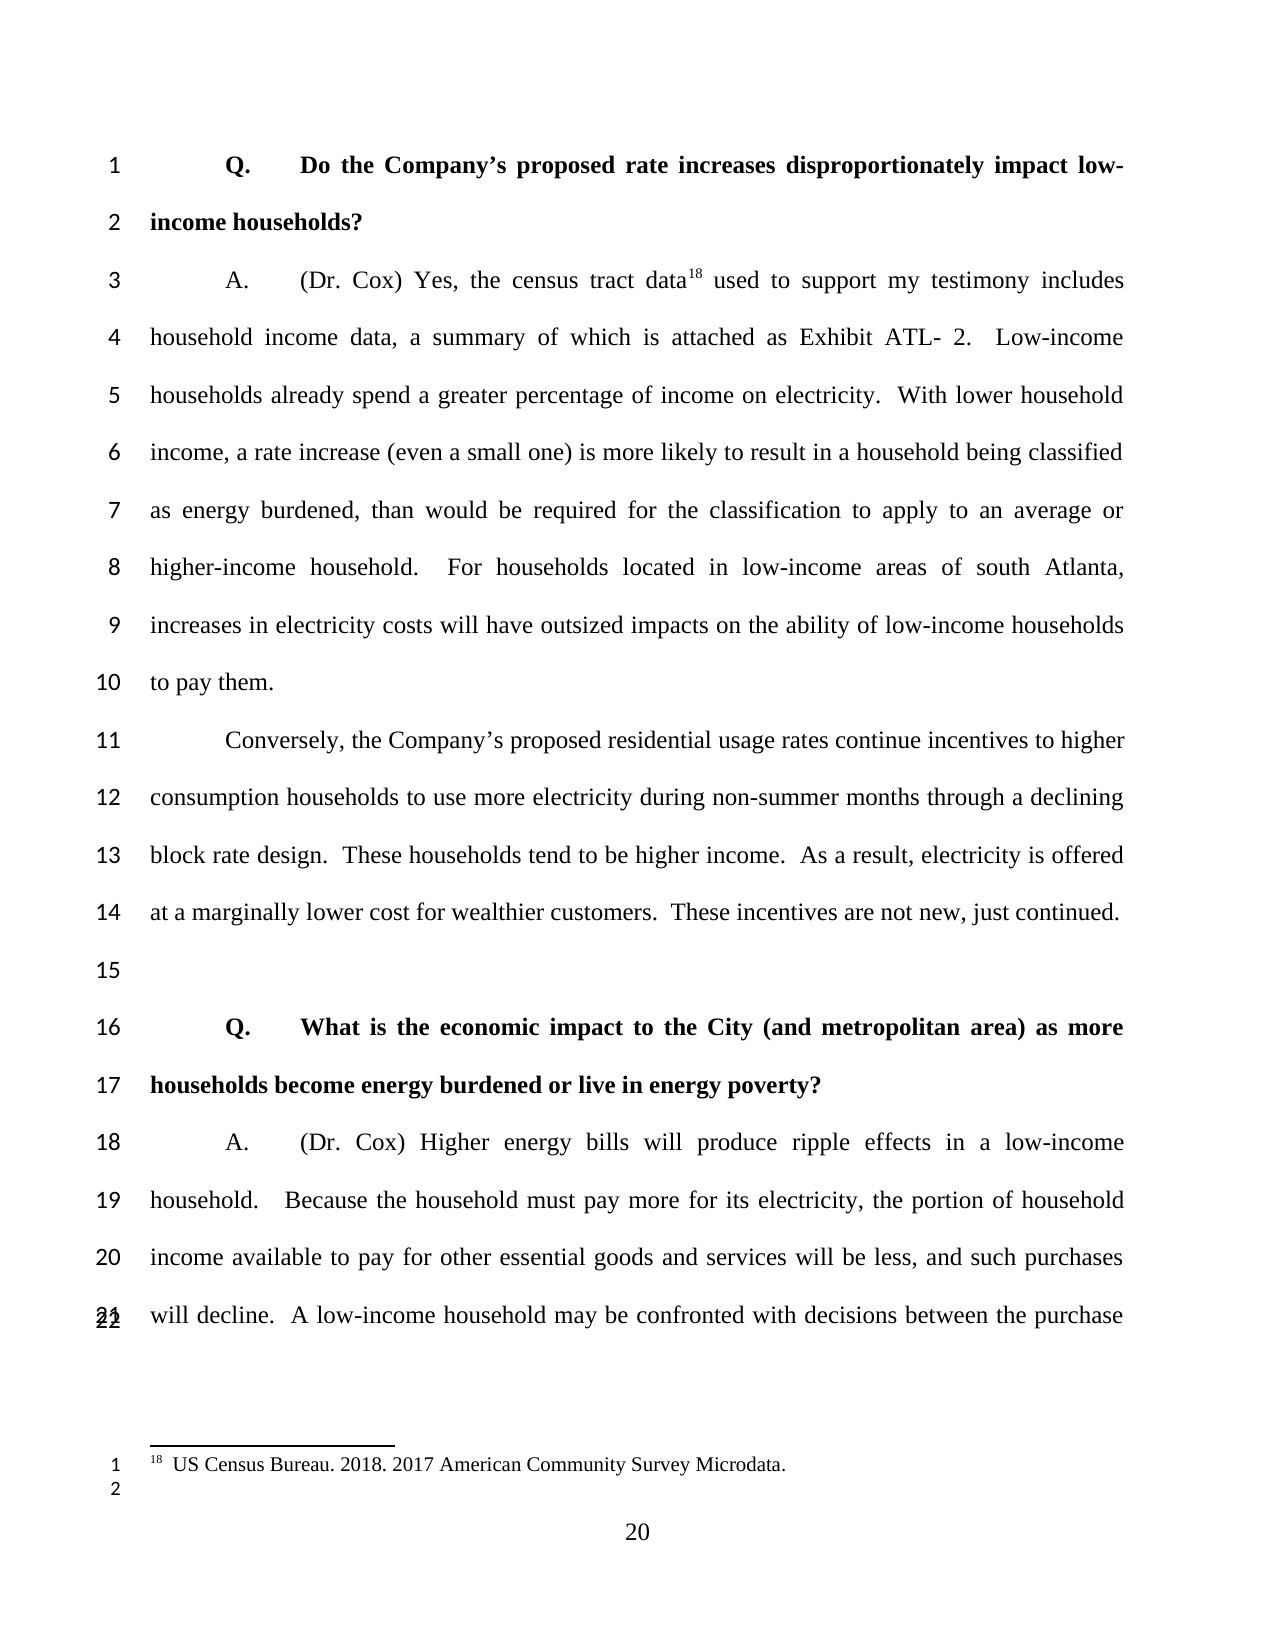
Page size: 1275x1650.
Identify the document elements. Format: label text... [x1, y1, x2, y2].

text Q. Do the Company’s proposed rate increases disproportionately impact low-income households? [150, 150, 1125, 236]
text A. (Dr. Cox) Yes, the census tract data used to support my testimony includes household income data, a summary of which is attached as Exhibit ATL- 2. Low-income households already spend a greater percentage of income on electricity. With lower household income, a rate increase (even a small one) is more likely to result in a household being classified as energy burdened, than would be required for the classification to apply to an average or higher-income household. For households located in low-income areas of south Atlanta, increases in electricity costs will have outsized impacts on the ability of low-income households to pay them. [150, 265, 1125, 696]
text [150, 1127, 1125, 1329]
text Conversely, the Company’s proposed residential usage rates continue incentives to higher consumption households to use more electricity during non-summer months through a declining block rate design. These households tend to be higher income. As a result, electricity is offered at a marginally lower cost for wealthier customers. These incentives are not new, just continued. [150, 725, 1125, 926]
text Q. What is the economic impact to the City (and metropolitan area) as more households become energy burdened or live in energy poverty? [150, 1012, 1125, 1099]
